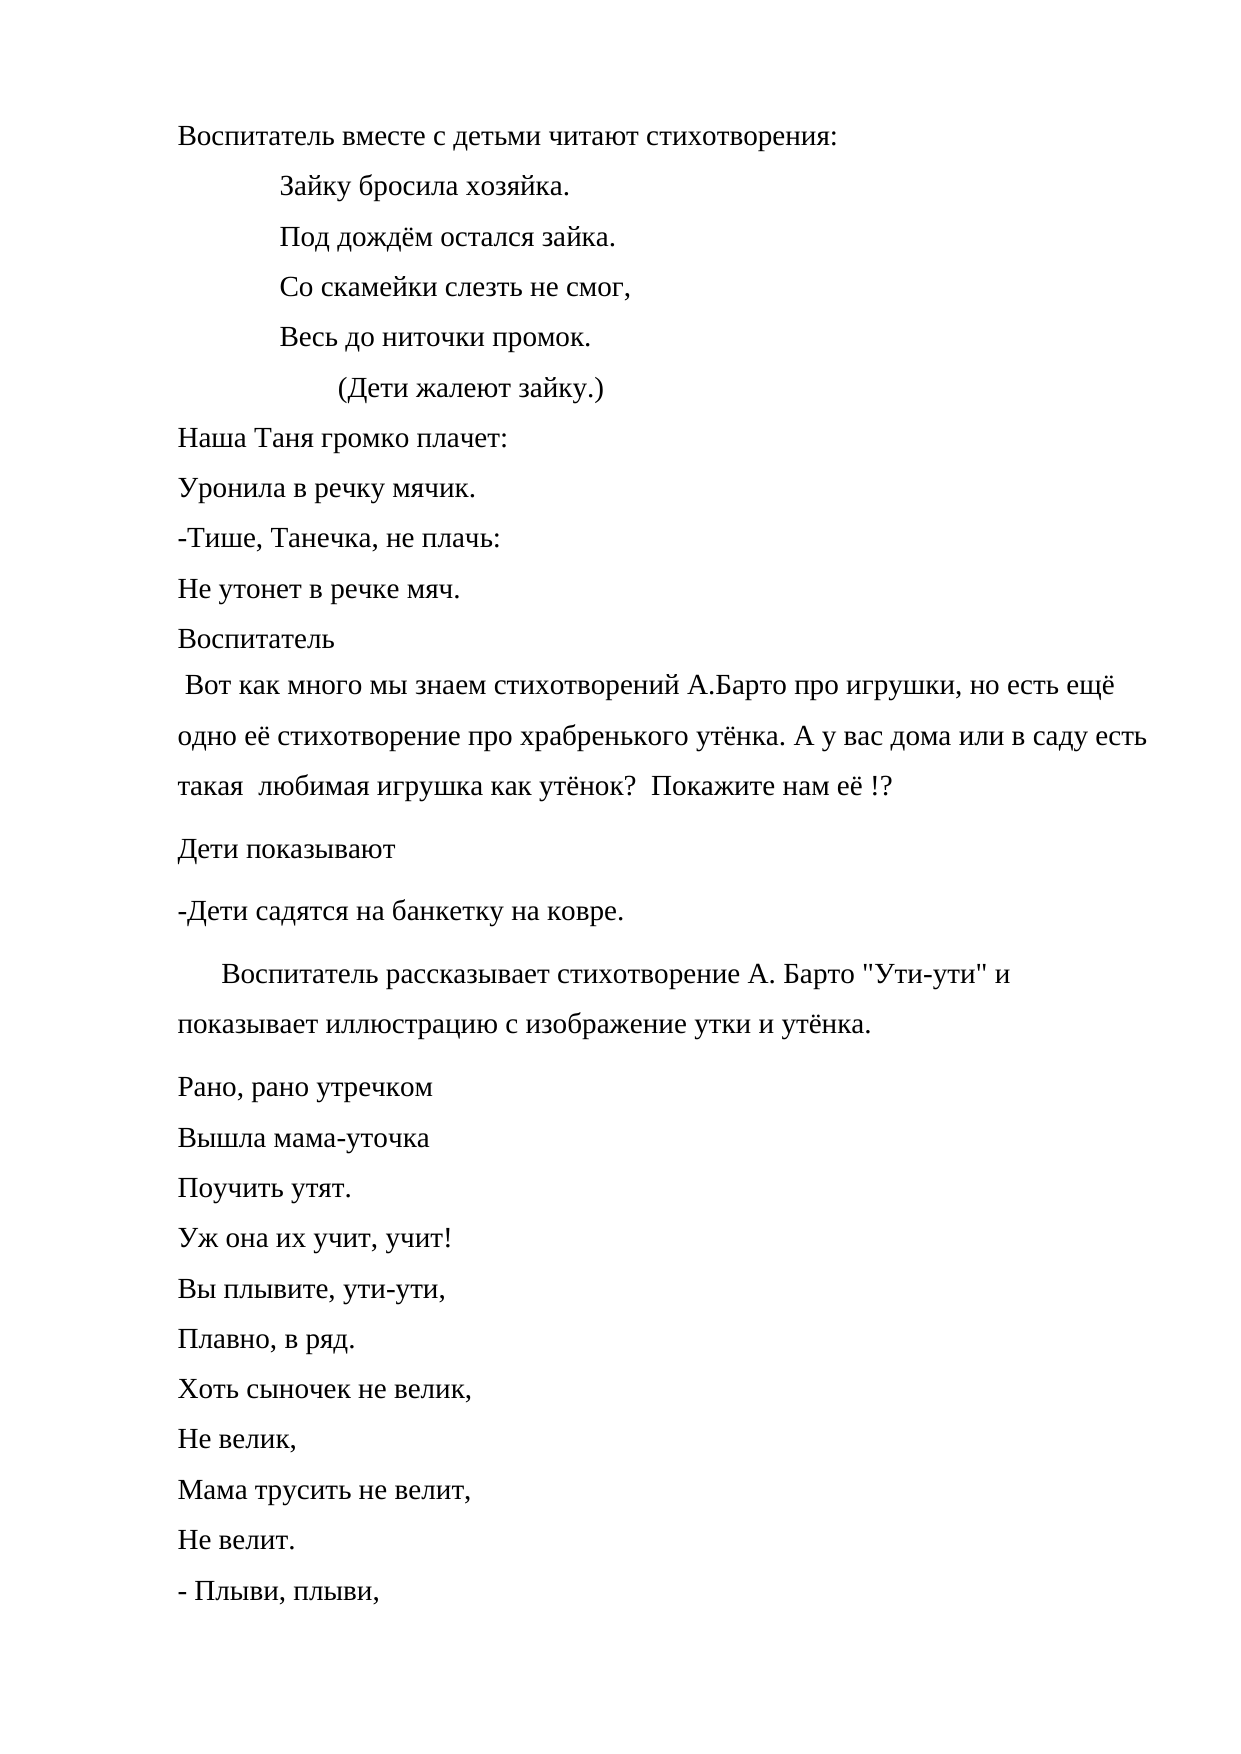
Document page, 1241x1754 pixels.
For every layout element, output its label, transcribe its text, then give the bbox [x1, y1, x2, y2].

text -Дети садятся на банкетку на ковре. [177, 893, 1152, 927]
text Уронила в речку мячик. [177, 470, 1152, 504]
text Под дождём остался зайка. [177, 219, 1152, 252]
text Воспитатель вместе с детьми читают стихотворения: [177, 118, 1152, 152]
text Воспитатель [177, 621, 1152, 655]
text Дети показывают [177, 831, 1152, 864]
text (Дети жалеют зайку.) [177, 370, 1152, 403]
text Вот как много мы знаем стихотворений А.Барто про игрушки, но есть ещё одно её стихотворение про храбренького утёнка. А у вас дома или в саду есть такая любимая игрушка как утёнок? Покажите нам её !? [177, 667, 1152, 801]
text Наша Таня громко плачет: [177, 420, 1152, 453]
text Весь до ниточки промок. [177, 319, 1152, 353]
text Не утонет в речке мяч. [177, 571, 1152, 604]
text Зайку бросила хозяйка. [177, 168, 1152, 202]
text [177, 1069, 1152, 1606]
text Со скамейки слезть не смог, [177, 269, 1152, 303]
text -Тише, Танечка, не плачь: [177, 521, 1152, 554]
text Воспитатель рассказывает стихотворение А. Барто "Ути-ути" и показывает иллюстрацию с изображение утки и утёнка. [177, 956, 1152, 1040]
